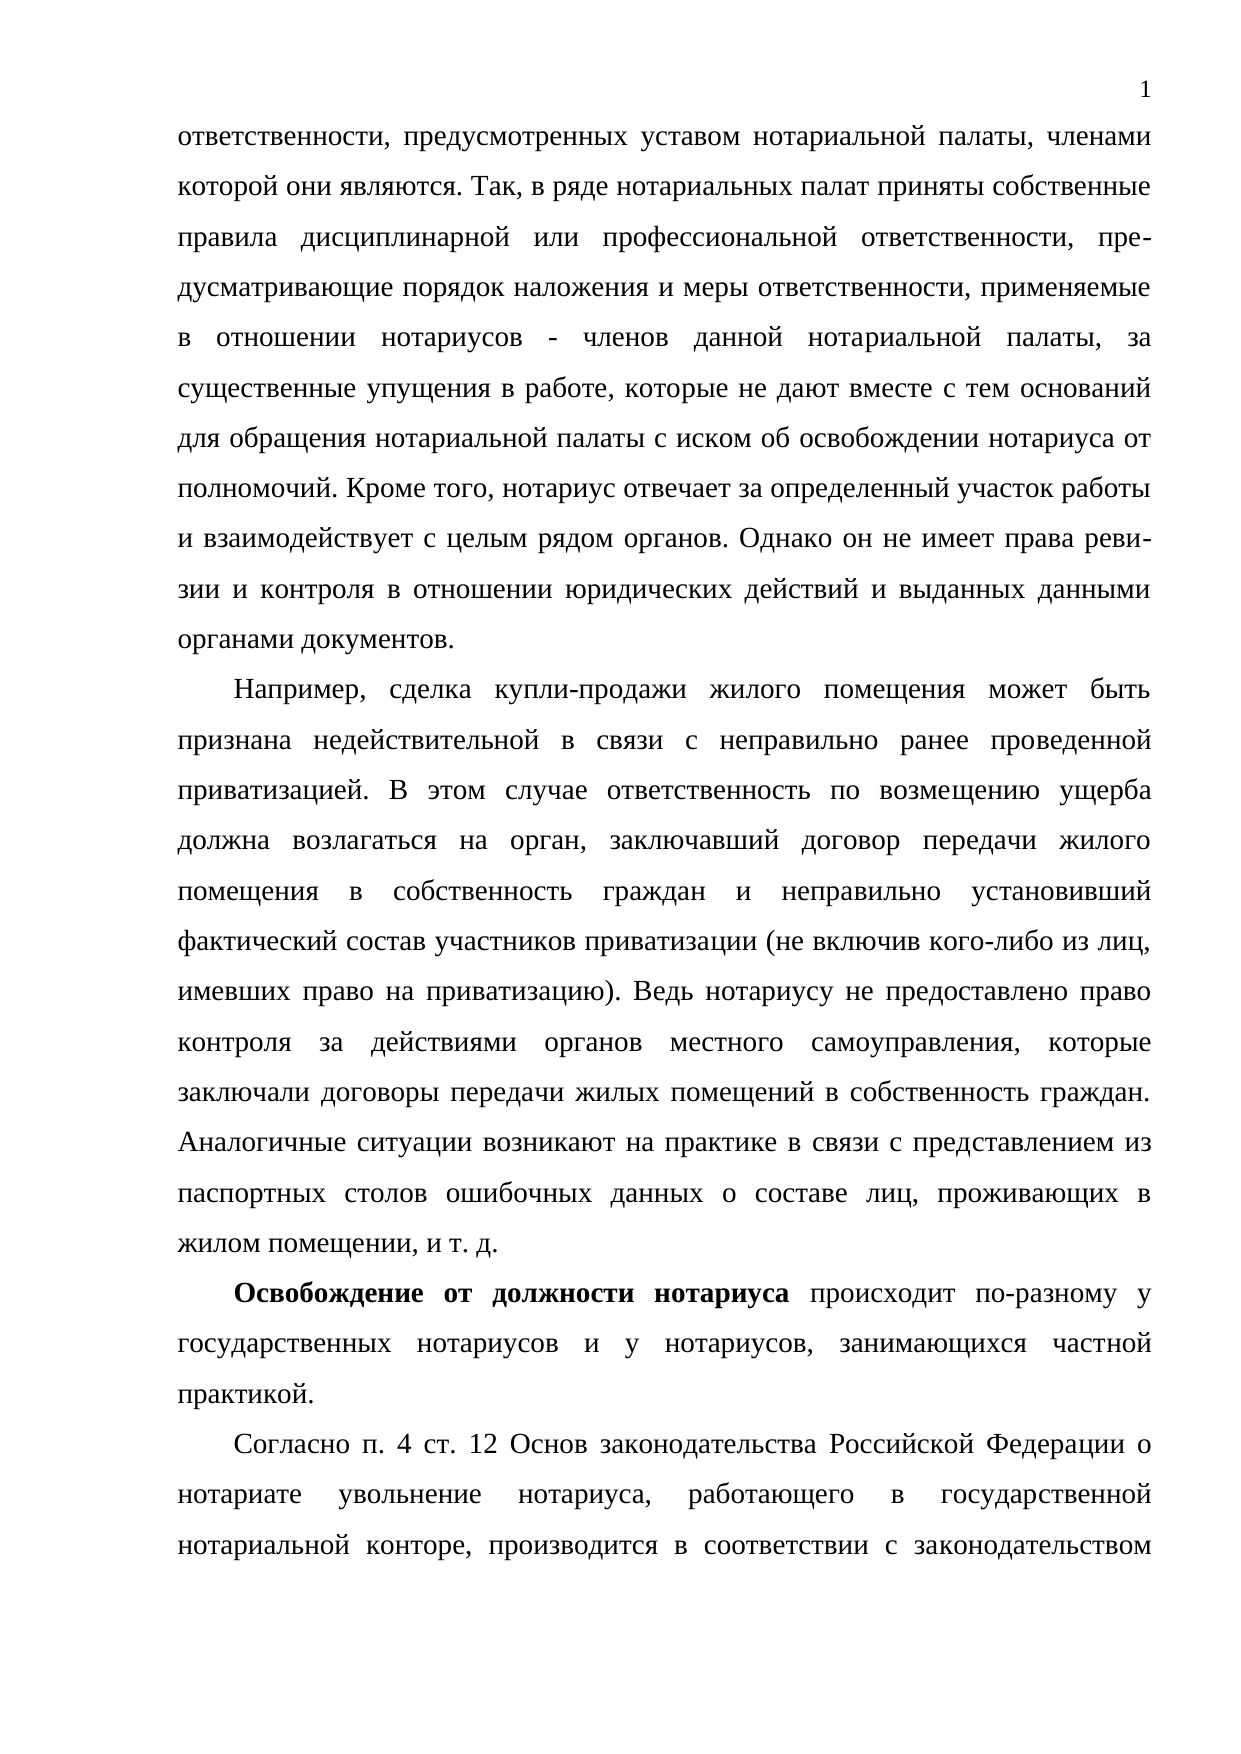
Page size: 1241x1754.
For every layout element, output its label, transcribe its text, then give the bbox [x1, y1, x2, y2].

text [177, 118, 1152, 655]
text Освобождение от должности нотариуса происходит по-разному у государственных нотариусов и у нотариусов, занимающихся частной практикой. [177, 1275, 1152, 1409]
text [177, 1426, 1152, 1560]
text Например, сделка купли-продажи жилого помещения может быть признана недействительной в связи с неправильно ранее проведенной приватизацией. В этом случае ответственность по возмещению ущерба должна возлагаться на орган, заключавший договор передачи жилого помещения в собственность граждан и неправильно установивший фактический состав участников приватизации (не включив кого-либо из лиц, имевших право на приватизацию). Ведь нотариусу не предоставлено право контроля за действиями органов местного самоуправления, которые заключали договоры передачи жилых помещений в собственность граждан. Аналогичные ситуации возникают на практике в связи с представлением из паспортных столов ошибочных данных о составе лиц, проживающих в жилом помещении, и т. д. [177, 672, 1152, 1258]
